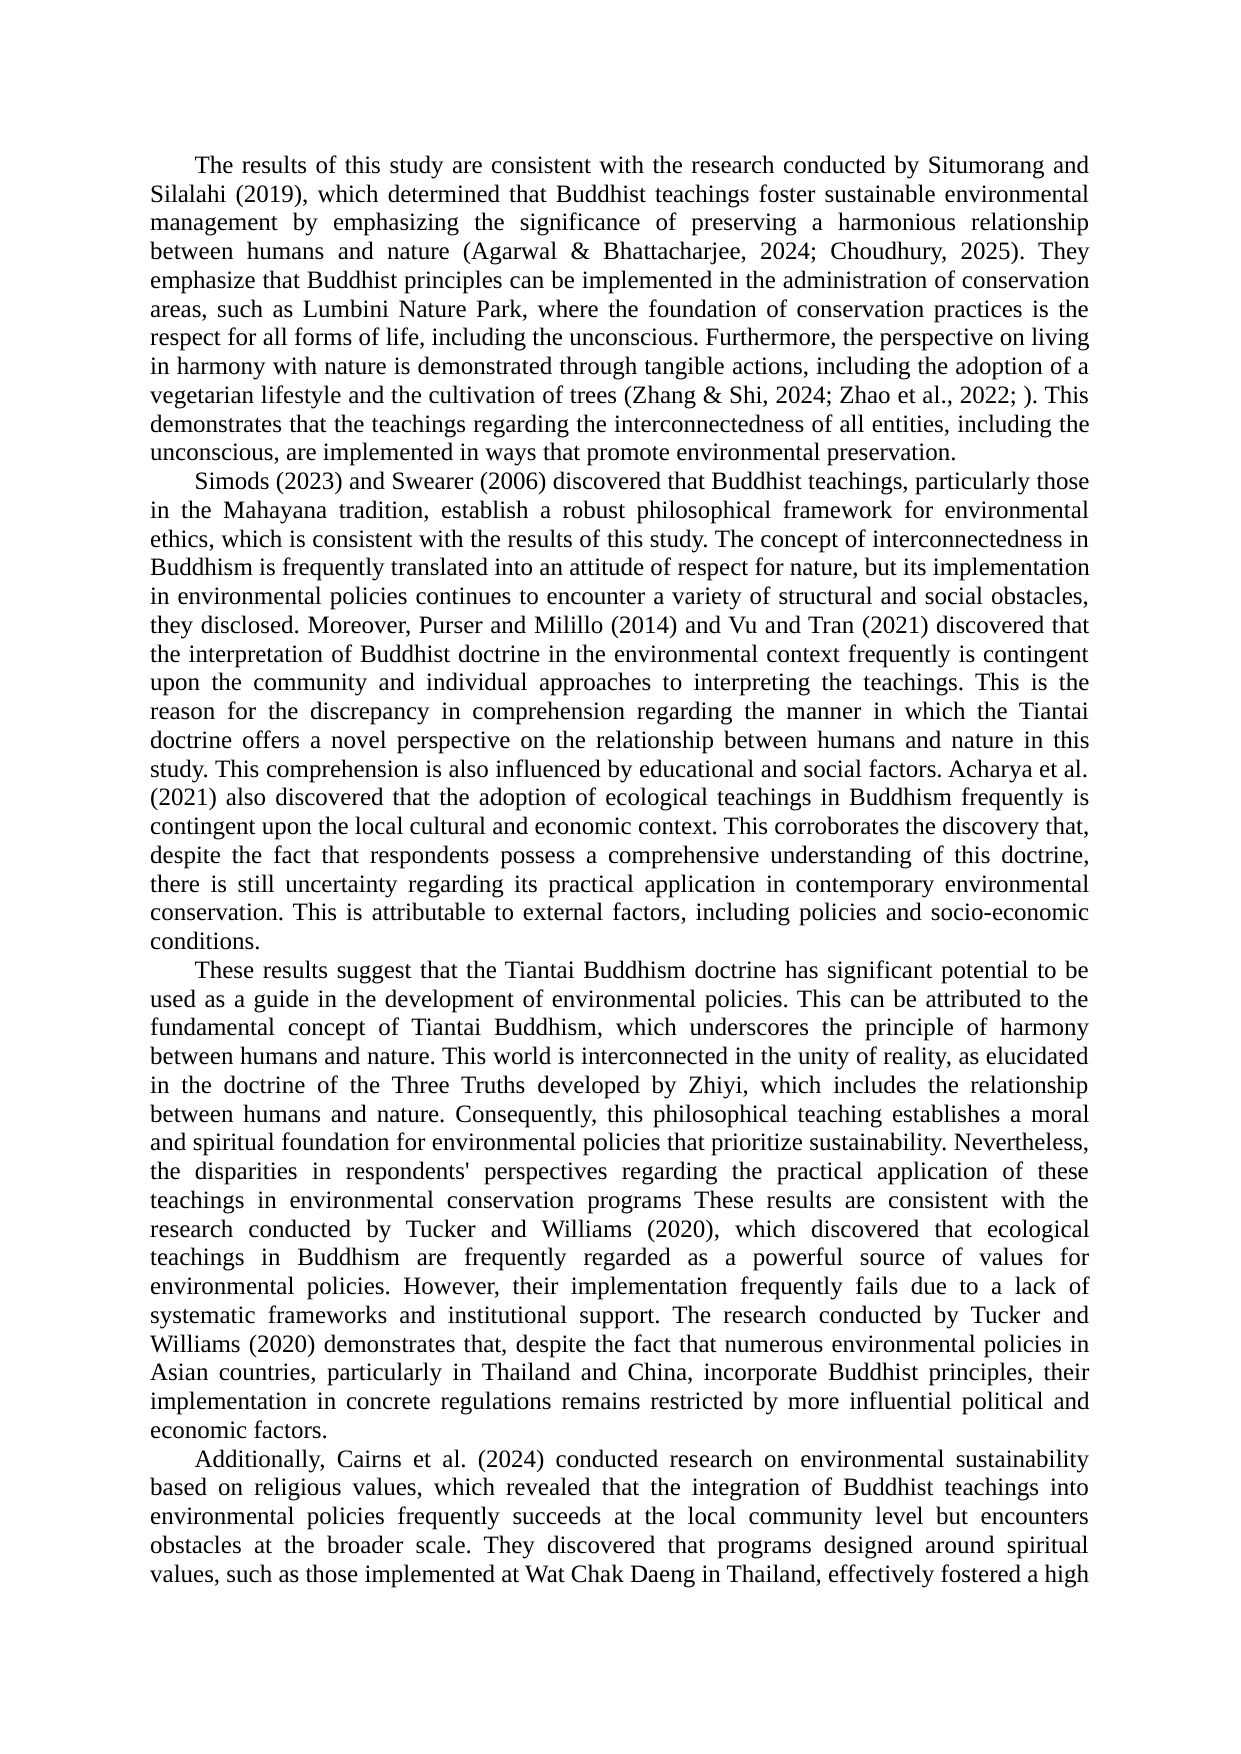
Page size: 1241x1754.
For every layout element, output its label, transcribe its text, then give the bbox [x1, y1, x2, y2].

text These results suggest that the Tiantai Buddhism doctrine has significant potential to be used as a guide in the development of environmental policies. This can be attributed to the fundamental concept of Tiantai Buddhism, which underscores the principle of harmony between humans and nature. This world is interconnected in the unity of reality, as elucidated in the doctrine of the Three Truths developed by Zhiyi, which includes the relationship between humans and nature. Consequently, this philosophical teaching establishes a moral and spiritual foundation for environmental policies that prioritize sustainability. Nevertheless, the disparities in respondents' perspectives regarding the practical application of these teachings in environmental conservation programs These results are consistent with the research conducted by Tucker and Williams (2020), which discovered that ecological teachings in Buddhism are frequently regarded as a powerful source of values for environmental policies. However, their implementation frequently fails due to a lack of systematic frameworks and institutional support. The research conducted by Tucker and Williams (2020) demonstrates that, despite the fact that numerous environmental policies in Asian countries, particularly in Thailand and China, incorporate Buddhist principles, their implementation in concrete regulations remains restricted by more influential political and economic factors. [150, 955, 1090, 1444]
text Simods (2023) and Swearer (2006) discovered that Buddhist teachings, particularly those in the Mahayana tradition, establish a robust philosophical framework for environmental ethics, which is consistent with the results of this study. The concept of interconnectedness in Buddhism is frequently translated into an attitude of respect for nature, but its implementation in environmental policies continues to encounter a variety of structural and social obstacles, they disclosed. Moreover, Purser and Milillo (2014) and Vu and Tran (2021) discovered that the interpretation of Buddhist doctrine in the environmental context frequently is contingent upon the community and individual approaches to interpreting the teachings. This is the reason for the discrepancy in comprehension regarding the manner in which the Tiantai doctrine offers a novel perspective on the relationship between humans and nature in this study. This comprehension is also influenced by educational and social factors. Acharya et al. (2021) also discovered that the adoption of ecological teachings in Buddhism frequently is contingent upon the local cultural and economic context. This corroborates the discovery that, despite the fact that respondents possess a comprehensive understanding of this doctrine, there is still uncertainty regarding its practical application in contemporary environmental conservation. This is attributable to external factors, including policies and socio-economic conditions. [150, 466, 1090, 955]
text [150, 1444, 1090, 1587]
text The results of this study are consistent with the research conducted by Situmorang and Silalahi (2019), which determined that Buddhist teachings foster sustainable environmental management by emphasizing the significance of preserving a harmonious relationship between humans and nature (Agarwal & Bhattacharjee, 2024; Choudhury, 2025). They emphasize that Buddhist principles can be implemented in the administration of conservation areas, such as Lumbini Nature Park, where the foundation of conservation practices is the respect for all forms of life, including the unconscious. Furthermore, the perspective on living in harmony with nature is demonstrated through tangible actions, including the adoption of a vegetarian lifestyle and the cultivation of trees (Zhang & Shi, 2024; Zhao et al., 2022; ). This demonstrates that the teachings regarding the interconnectedness of all entities, including the unconscious, are implemented in ways that promote environmental preservation. [150, 150, 1090, 466]
